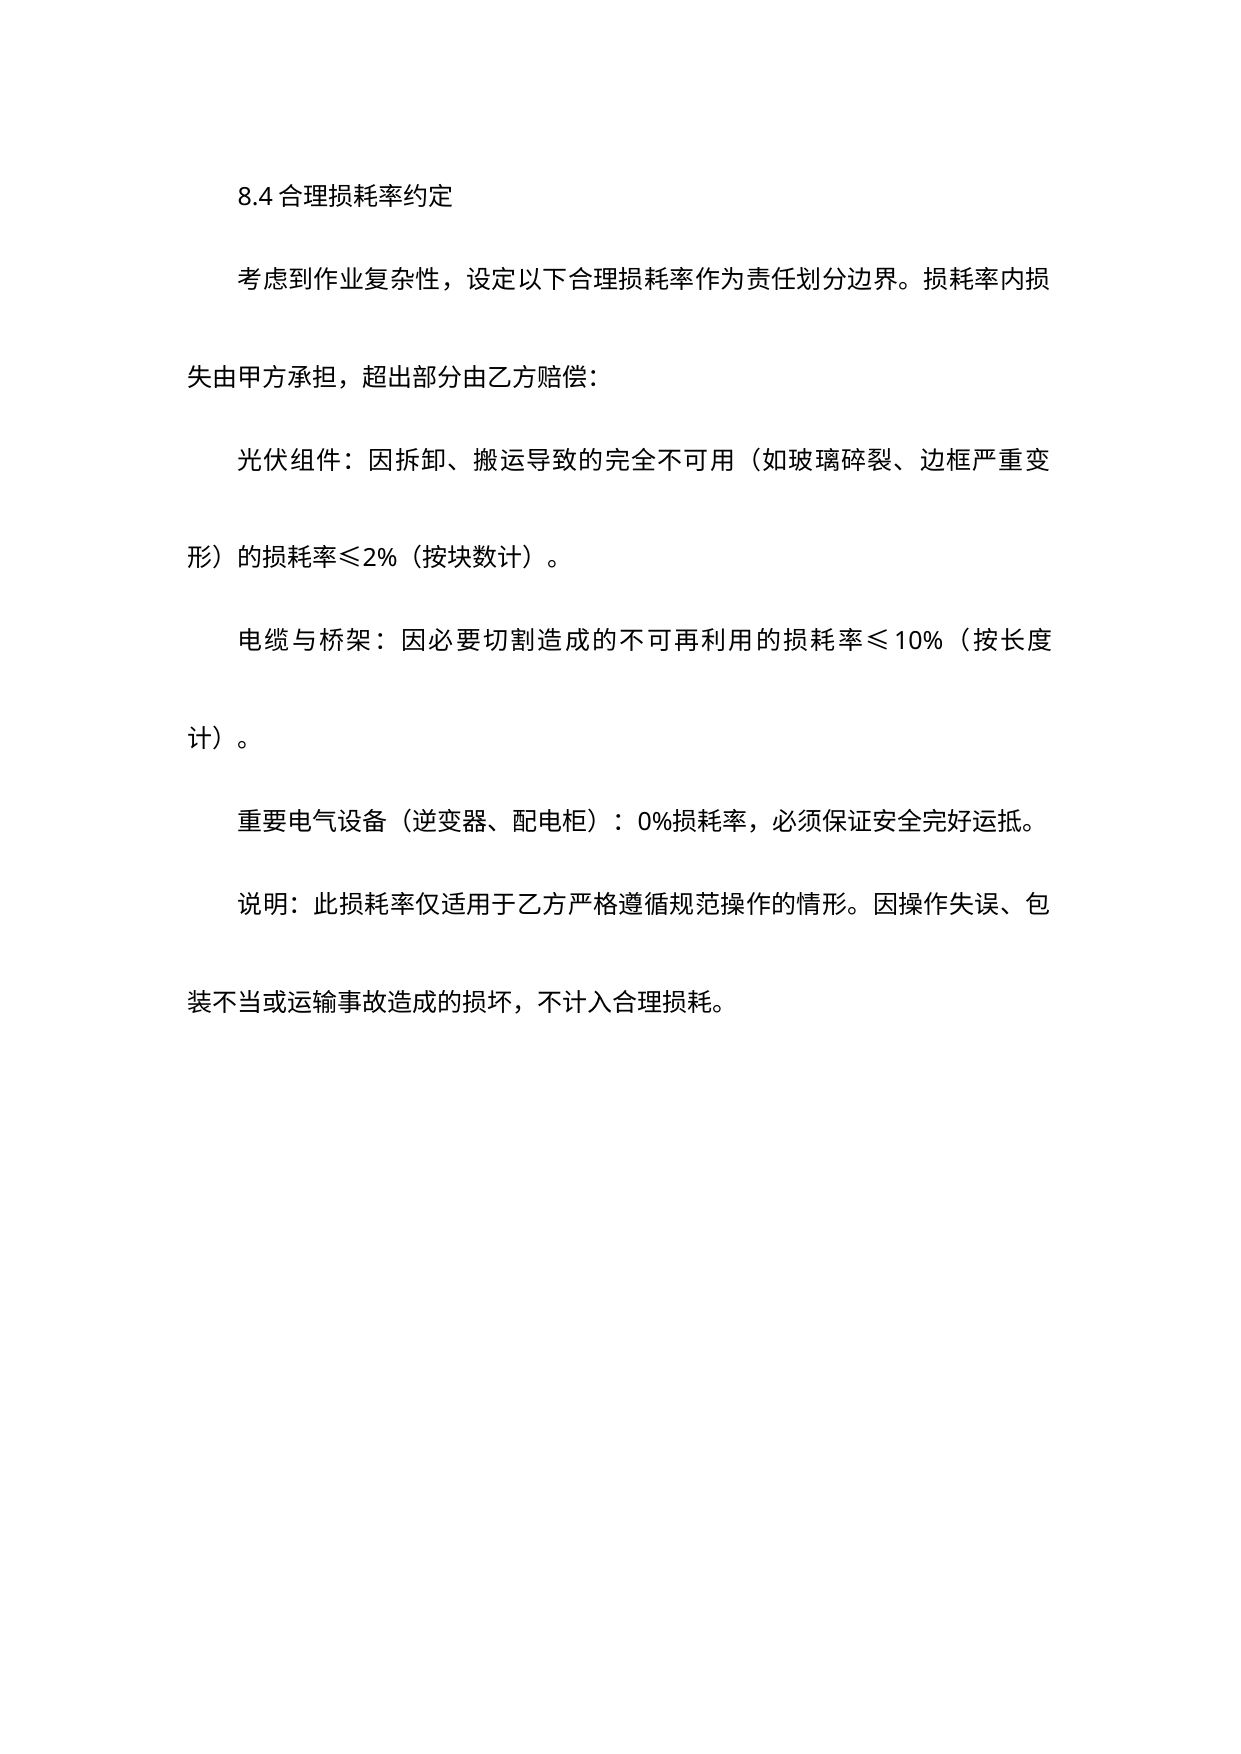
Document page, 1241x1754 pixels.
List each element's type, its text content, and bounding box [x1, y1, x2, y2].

text 8.4合理损耗率约定 [187, 162, 1053, 227]
text 光伏组件：因拆卸、搬运导致的完全不可用（如玻璃碎裂、边框严重变形）的损耗率≤2%（按块数计）。 [187, 426, 1053, 588]
text 电缆与桥架：因必要切割造成的不可再利用的损耗率≤10%（按长度计）。 [187, 606, 1053, 769]
text 重要电气设备（逆变器、配电柜）：0%损耗率，必须保证安全完好运抵。 [187, 787, 1053, 852]
text 说明：此损耗率仅适用于乙方严格遵循规范操作的情形。因操作失误、包装不当或运输事故造成的损坏，不计入合理损耗。 [187, 870, 1053, 1033]
text 考虑到作业复杂性，设定以下合理损耗率作为责任划分边界。损耗率内损失由甲方承担，超出部分由乙方赔偿： [187, 245, 1053, 408]
